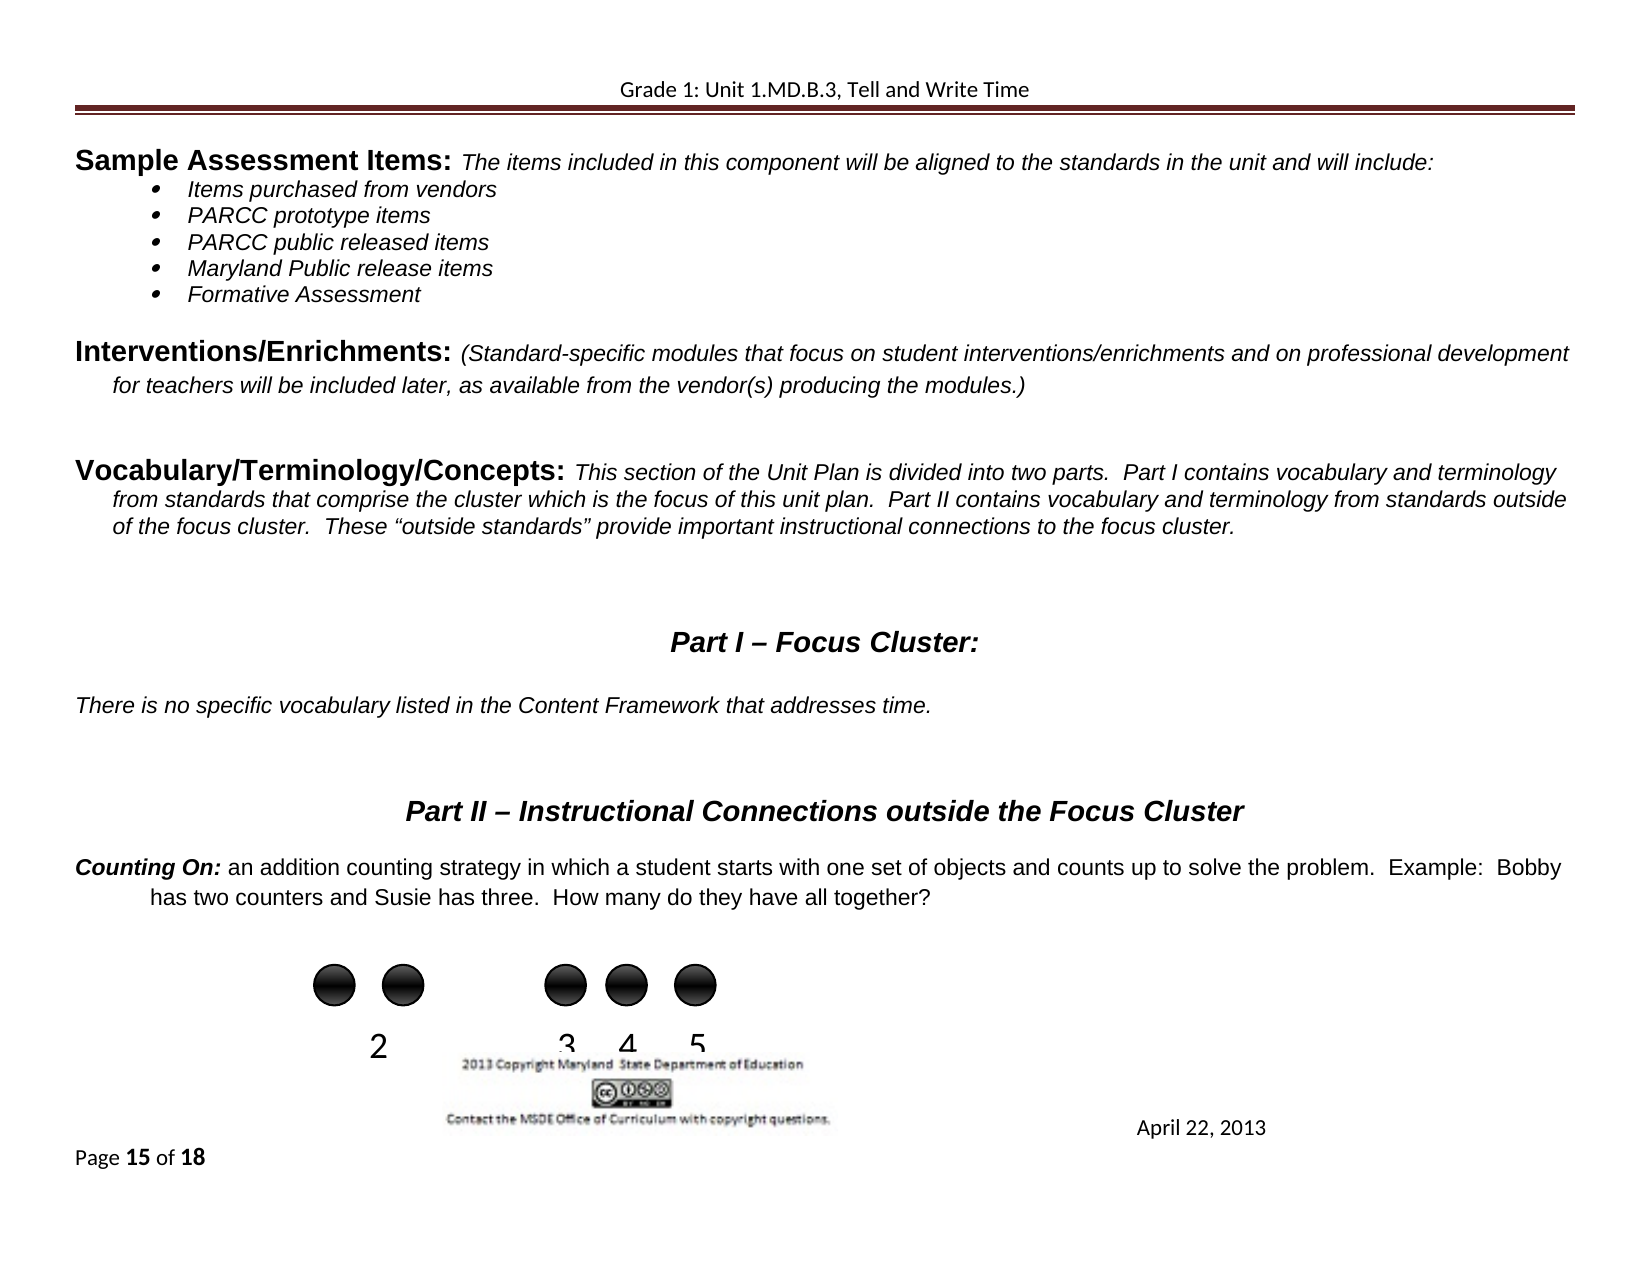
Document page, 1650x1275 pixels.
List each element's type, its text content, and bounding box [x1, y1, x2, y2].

text There is no specific vocabulary listed in the Content Framework that addresses time. [75, 692, 1575, 719]
list PARCC prototype items [150, 202, 1575, 229]
text Sample Assessment Items: The items included in this component will be aligned to the standards in the unit and will include: [75, 142, 1575, 176]
list Items purchased from vendors [150, 176, 1575, 202]
text Interventions/Enrichments: (Standard-specific modules that focus on student interventions/enrichments and on professional development for teachers will be included later, as available from the vendor(s) producing the modules.) [75, 334, 1575, 398]
list Formative Assessment [150, 281, 1575, 308]
text Vocabulary/Terminology/Concepts: This section of the Unit Plan is divided into two parts. Part I contains vocabulary and terminology from standards that comprise the cluster which is the focus of this unit plan. Part II contains vocabulary and terminology from standards outside of the focus cluster. These “outside standards” provide important instructional connections to the focus cluster. [75, 453, 1575, 539]
list Maryland Public release items [150, 255, 1575, 281]
text Counting On: an addition counting strategy in which a student starts with one set of objects and counts up to solve the problem. Example: Bobby has two counters and Susie has three. How many do they have all together? [75, 854, 1575, 910]
text Part II – Instructional Connections outside the Focus Cluster [75, 794, 1575, 828]
list PARCC public released items [150, 229, 1575, 255]
picture [442, 1052, 839, 1136]
text Part I – Focus Cluster: [75, 625, 1575, 659]
